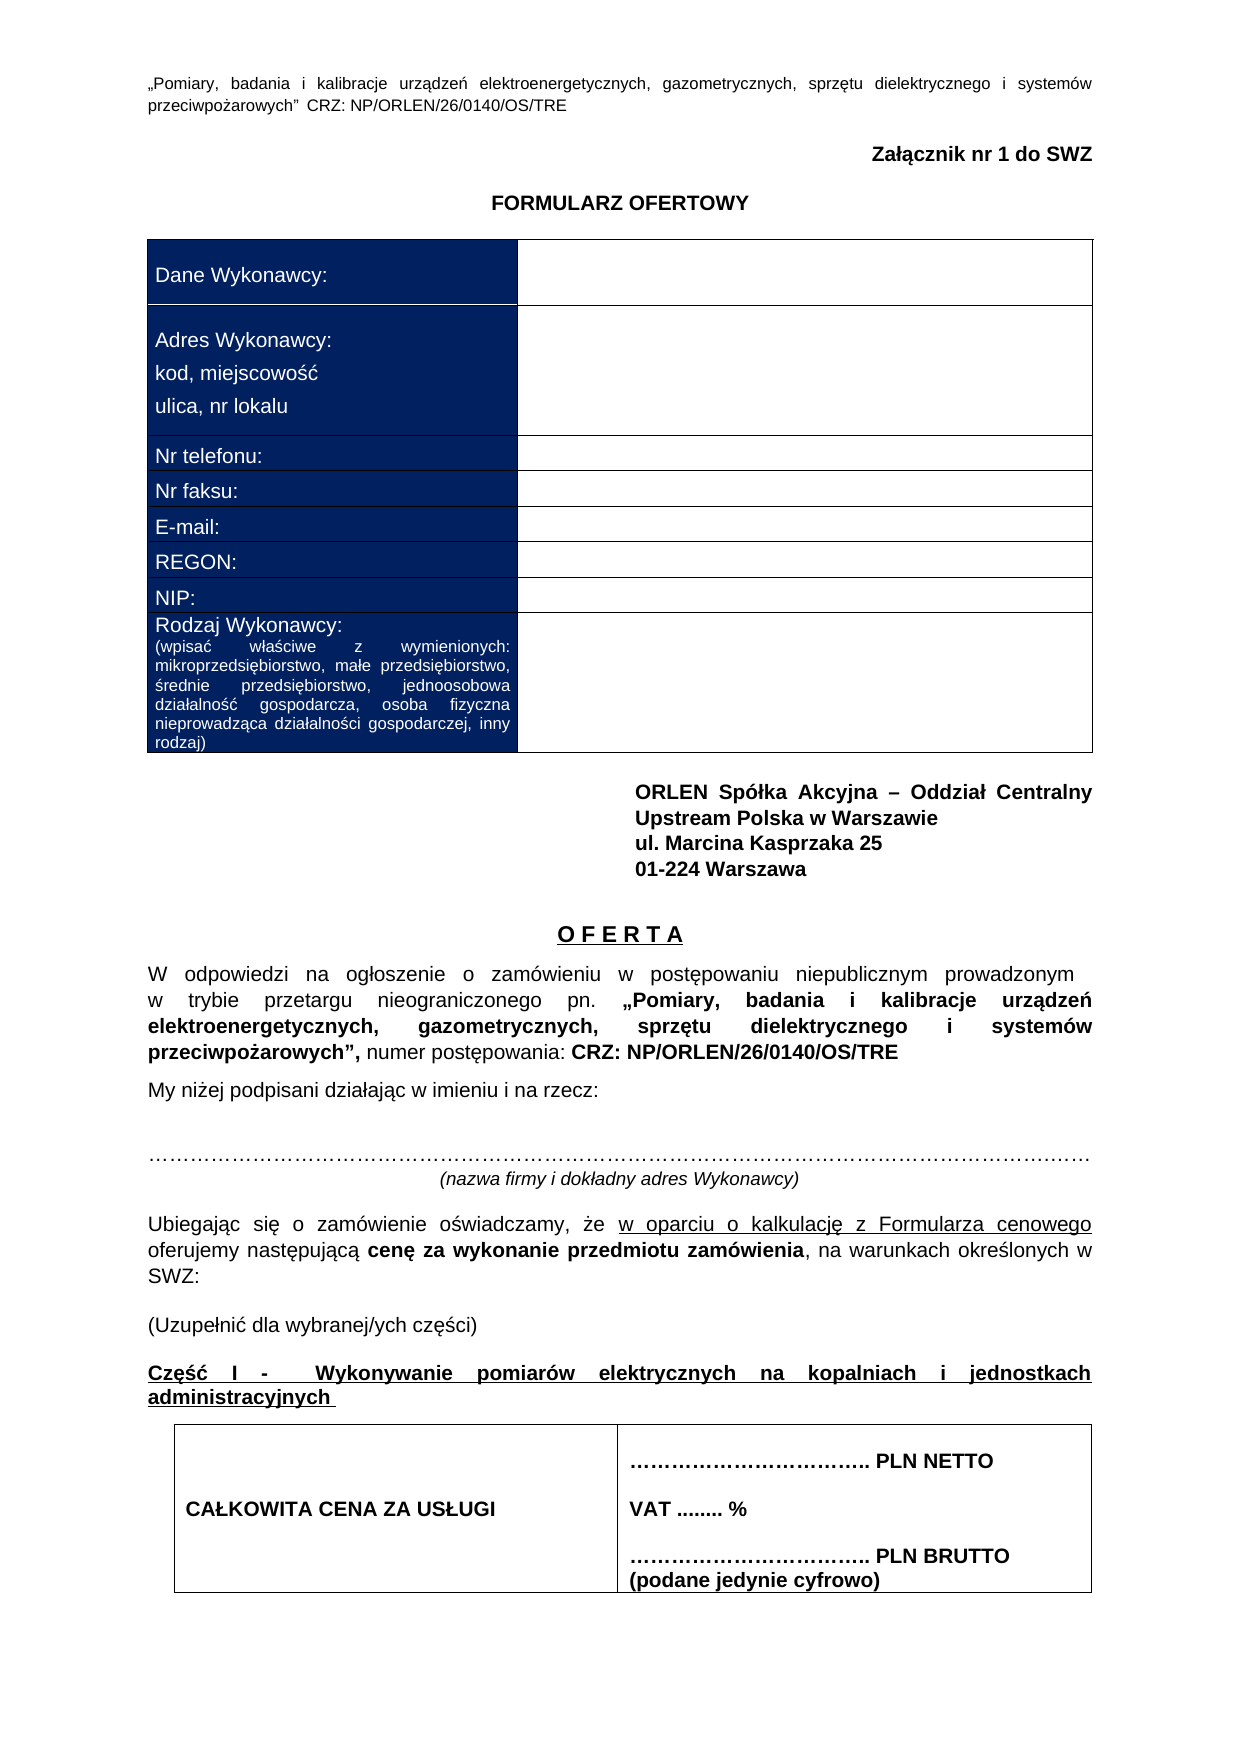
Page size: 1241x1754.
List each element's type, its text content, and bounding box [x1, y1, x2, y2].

text ul. Marcina Kasprzaka 25 [635, 831, 1093, 855]
text (Uzupełnić dla wybranej/ych części) [148, 1313, 1093, 1337]
table_cell [518, 578, 1092, 612]
text 01-224 Warszawa [635, 857, 1093, 881]
table_cell REGON: [148, 542, 517, 577]
table_cell [518, 507, 1092, 541]
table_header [618, 1425, 629, 1592]
text Ubiegając się o zamówienie oświadczamy, że w oparciu o kalkulację z Formularza cenowego oferujemy następującą cenę za wykonanie przedmiotu zamówienia, na warunkach określonych w SWZ: [148, 1212, 1093, 1287]
text W odpowiedzi na ogłoszenie o zamówieniu w postępowaniu niepublicznym prowadzonym w trybie przetargu nieograniczonego pn. „Pomiary, badania i kalibracje urządzeń elektroenergetycznych, gazometrycznych, sprzętu dielektrycznego i systemów przeciwpożarowych”, numer postępowania: CRZ: NP/ORLEN/26/0140/OS/TRE [148, 962, 1093, 1063]
table_cell Nr telefonu: [148, 436, 517, 470]
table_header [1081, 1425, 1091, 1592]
text FORMULARZ OFERTOWY [148, 190, 1093, 214]
text ………………………………………………………………………………………………………………….…… [148, 1142, 1093, 1166]
table_cell [518, 613, 1092, 752]
table_cell Nr faksu: [148, 471, 517, 506]
text Załącznik nr 1 do SWZ [148, 142, 1093, 166]
text O F E R T A [148, 916, 1093, 949]
table_cell E-mail: [148, 507, 517, 541]
table_cell Adres Wykonawcy: kod, miejscowość ulica, nr lokalu [148, 306, 517, 435]
table_cell [518, 542, 1092, 577]
text Część I - Wykonywanie pomiarów elektrycznych na kopalniach i jednostkach administracyjnych [148, 1361, 1093, 1409]
table_cell Rodzaj Wykonawcy: (wpisać właściwe z wymienionych: mikroprzedsiębiorstwo, małe przedsiębiorstwo, średnie przedsiębiorstwo, jednoosobowa działalność gospodarcza, osoba fizyczna nieprowadząca działalności gospodarczej, inny rodzaj) [148, 613, 517, 752]
table_header [518, 240, 1092, 304]
table_cell [518, 306, 1092, 435]
table_header Dane Wykonawcy: [148, 240, 517, 304]
text My niżej podpisani działając w imieniu i na rzecz: [148, 1078, 1093, 1102]
table_cell [518, 471, 1092, 506]
table_header CAŁKOWITA CENA ZA USŁUGI [175, 1425, 617, 1592]
table_cell [518, 436, 1092, 470]
text ORLEN Spółka Akcyjna – Oddział Centralny Upstream Polska w Warszawie [635, 779, 1093, 829]
table_cell NIP: [148, 578, 517, 612]
text (nazwa firmy i dokładny adres Wykonawcy) [148, 1168, 1093, 1189]
